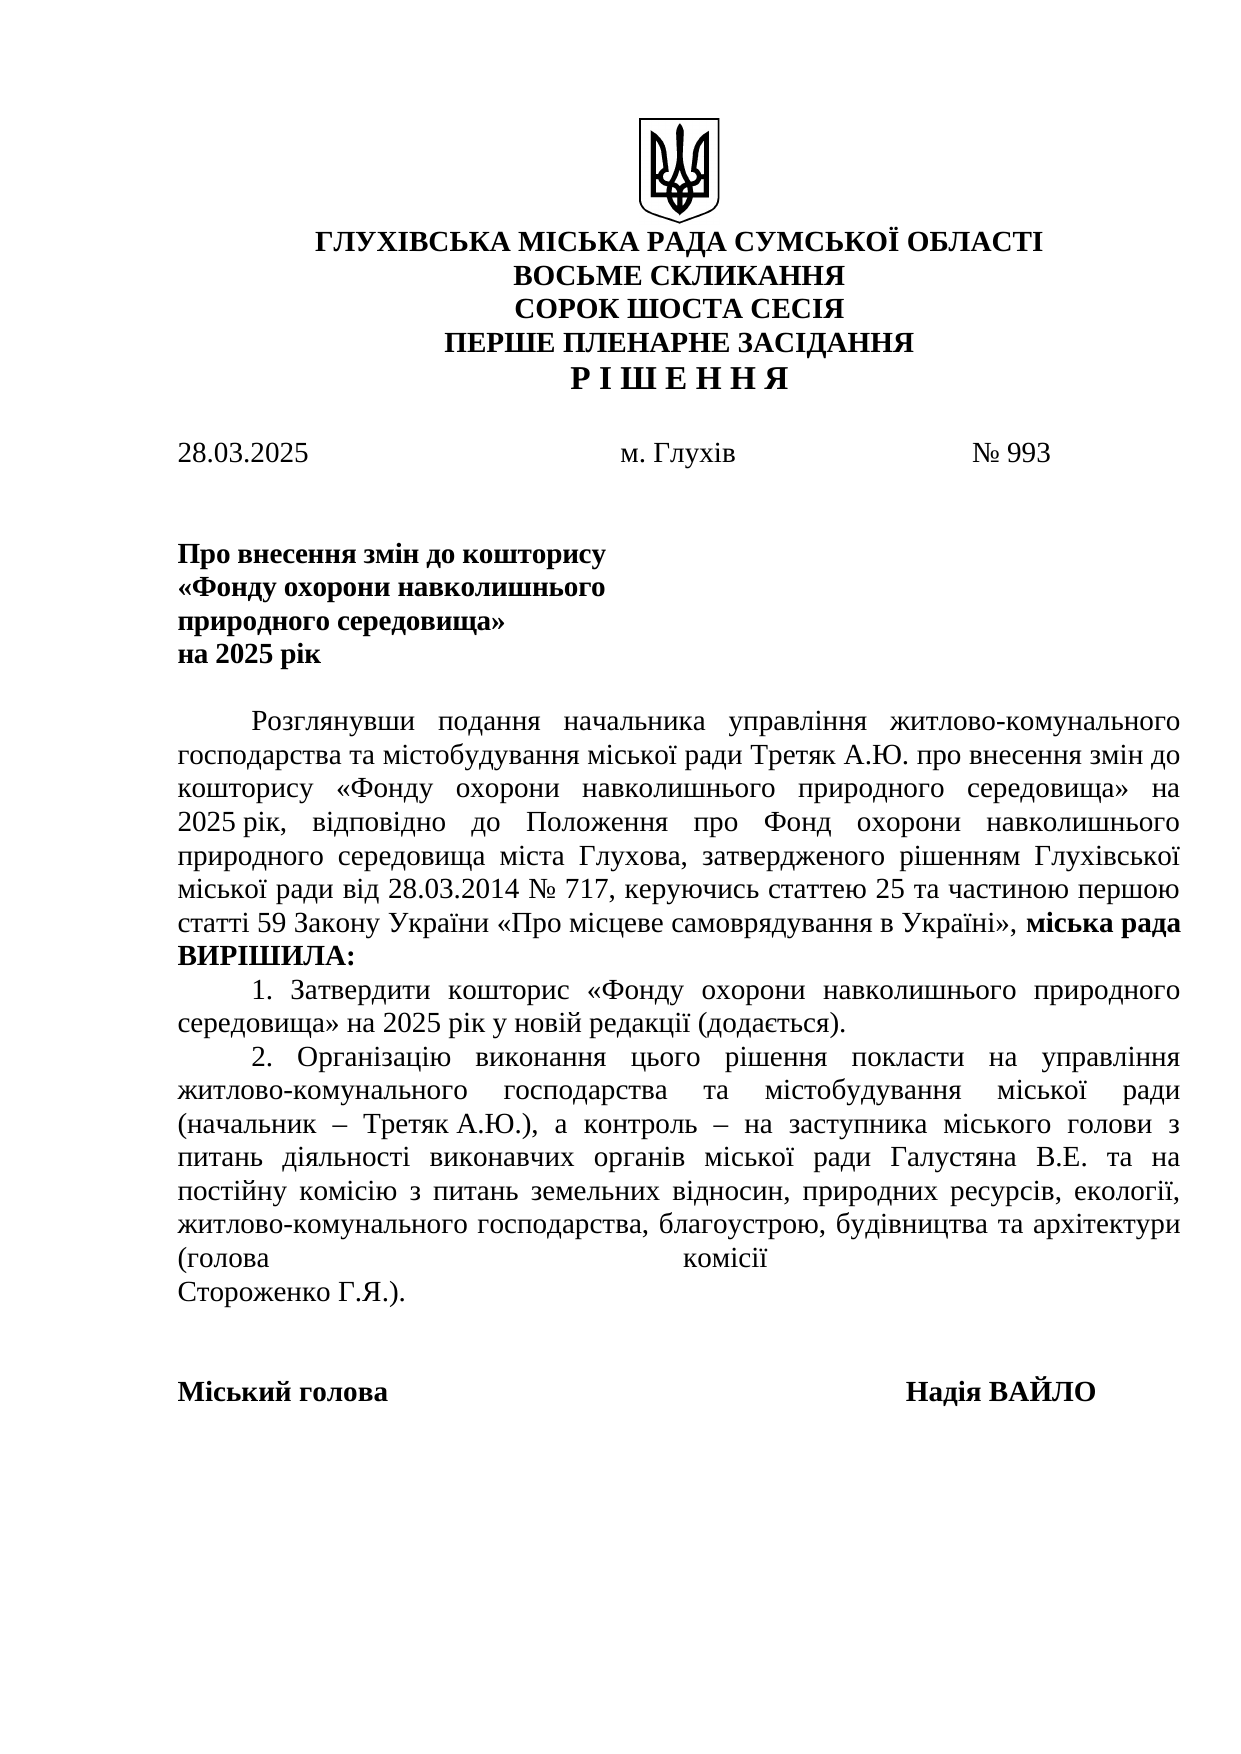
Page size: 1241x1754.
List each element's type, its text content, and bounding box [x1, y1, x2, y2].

list 1. Затвердити кошторис «Фонду охорони навколишнього природного середовища» на 2025 рік у новій редакції (додається). [177, 972, 1181, 1039]
text ГЛУХІВСЬКА МІСЬКА РАДА СУМСЬКОЇ ОБЛАСТІ [177, 224, 1181, 258]
text ВОСЬМЕ СКЛИКАННЯ [177, 258, 1181, 291]
list 2. Організацію виконання цього рішення покласти на управління житлово-комунального господарства та містобудування міської ради (начальник – Третяк А.Ю.), а контроль – на заступника міського голови з питань діяльності виконавчих органів міської ради Галустяна В.Е. та на постійну комісію з питань земельних відносин, природних ресурсів, екології, житлово-комунального господарства, благоустрою, будівництва та архітектури (голова комісії Стороженко Г.Я.). [177, 1039, 1181, 1307]
text Міський голова Надія ВАЙЛО [177, 1374, 1181, 1408]
text природного середовища» [177, 603, 1181, 636]
text «Фонду охорони навколишнього [177, 569, 1181, 603]
text Розглянувши подання начальника управління житлово-комунального господарства та містобудування міської ради Третяк А.Ю. про внесення змін до кошторису «Фонду охорони навколишнього природного середовища» на 2025 рік, відповідно до Положення про Фонд охорони навколишнього природного середовища міста Глухова, затвердженого рішенням Глухівської міської ради від 28.03.2014 № 717, керуючись статтею 25 та частиною першою статті 59 Закону України «Про місцеве самоврядування в Україні», міська рада ВИРІШИЛА: [177, 703, 1181, 972]
text ПЕРШЕ ПЛЕНАРНЕ ЗАСІДАННЯ [177, 325, 1181, 358]
text Р І Ш Е Н Н Я [177, 358, 1181, 397]
picture [638, 118, 720, 225]
text Про внесення змін до кошторису [177, 536, 1181, 569]
text СОРОК ШОСТА СЕСІЯ [177, 291, 1181, 325]
text 28.03.2025 м. Глухів № 993 [177, 435, 1181, 469]
text на 2025 рік [177, 636, 1181, 670]
